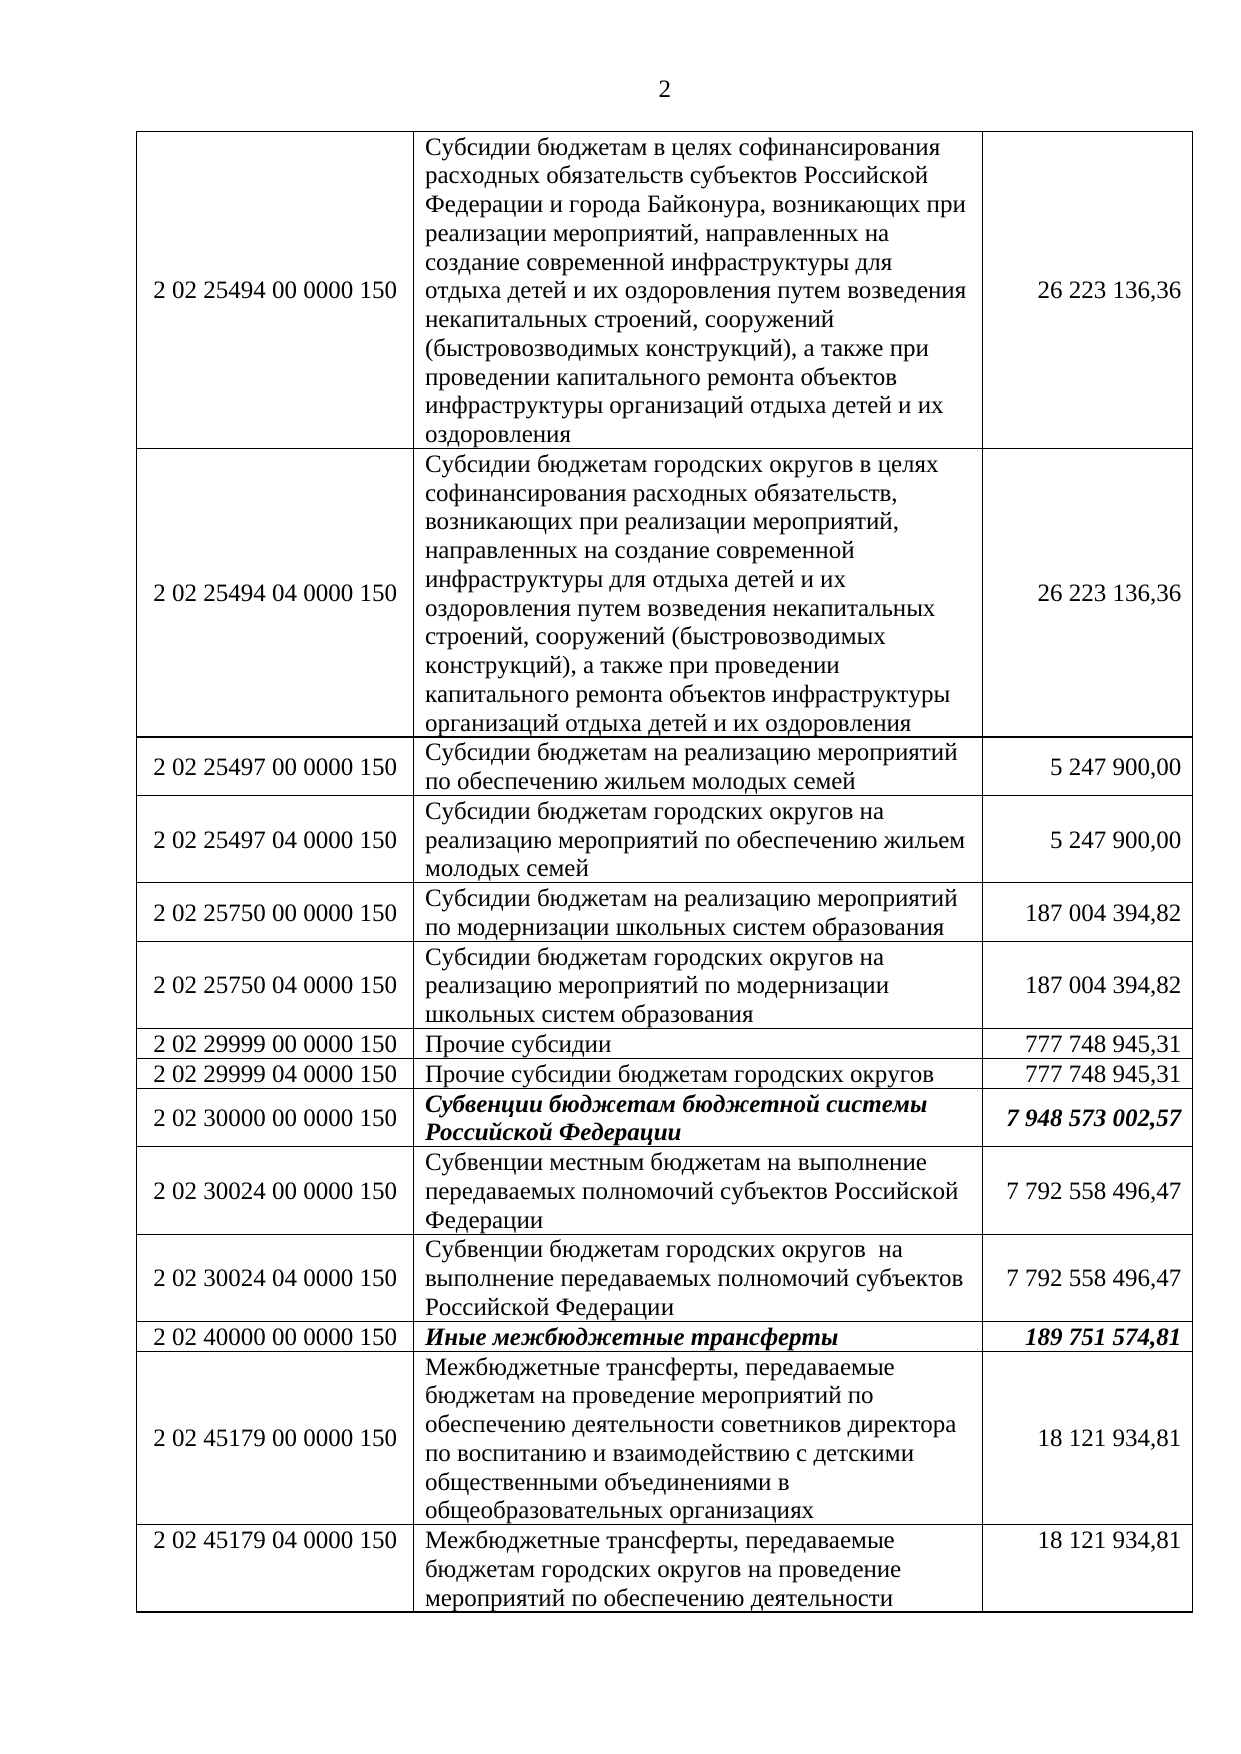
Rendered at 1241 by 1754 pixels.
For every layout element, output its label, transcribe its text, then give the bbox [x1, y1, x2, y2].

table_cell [137, 1525, 413, 1611]
table_cell 2 02 25497 04 0000 150 [137, 796, 413, 882]
table_cell Субвенции бюджетам бюджетной системы Российской Федерации [414, 1089, 982, 1146]
table_cell 2 02 30000 00 0000 150 [137, 1089, 413, 1146]
table_cell 2 02 29999 04 0000 150 [137, 1059, 413, 1088]
table_cell 5 247 900,00 [983, 738, 1192, 795]
table_cell Субсидии бюджетам городских округов на реализацию мероприятий по модернизации школьных систем образования [414, 942, 982, 1028]
table_cell Субвенции бюджетам городских округов на выполнение передаваемых полномочий субъектов Российской Федерации [414, 1235, 982, 1321]
table_cell 5 247 900,00 [983, 796, 1192, 882]
table_cell 777 748 945,31 [983, 1059, 1192, 1088]
table_cell 7 948 573 002,57 [983, 1089, 1192, 1146]
table_cell 2 02 25750 00 0000 150 [137, 883, 413, 941]
table_cell Иные межбюджетные трансферты [414, 1322, 982, 1351]
table_cell 26 223 136,36 [983, 132, 1192, 448]
table_cell 777 748 945,31 [983, 1029, 1192, 1058]
table_cell 2 02 29999 00 0000 150 [137, 1029, 413, 1058]
table_cell 187 004 394,82 [983, 883, 1192, 941]
table_cell 2 02 25494 04 0000 150 [137, 449, 413, 736]
table_cell Субсидии бюджетам в целях софинансирования расходных обязательств субъектов Российской Федерации и города Байконура, возникающих при реализации мероприятий, направленных на создание современной инфраструктуры для отдыха детей и их оздоровления путем возведения некапитальных строений, сооружений (быстровозводимых конструкций), а также при проведении капитального ремонта объектов инфраструктуры организаций отдыха детей и их оздоровления [414, 132, 982, 448]
table_cell 7 792 558 496,47 [983, 1235, 1192, 1321]
table_cell Субвенции местным бюджетам на выполнение передаваемых полномочий субъектов Российской Федерации [414, 1147, 982, 1233]
table_cell 2 02 45179 00 0000 150 [137, 1352, 413, 1524]
table_cell Субсидии бюджетам городских округов на реализацию мероприятий по обеспечению жильем молодых семей [414, 796, 982, 882]
table_cell Прочие субсидии [414, 1029, 982, 1058]
table_cell 26 223 136,36 [983, 449, 1192, 736]
table_cell 2 02 25750 04 0000 150 [137, 942, 413, 1028]
table_cell 2 02 25494 00 0000 150 [137, 132, 413, 448]
table_cell 189 751 574,81 [983, 1322, 1192, 1351]
table_cell 7 792 558 496,47 [983, 1147, 1192, 1233]
table_cell Прочие субсидии бюджетам городских округов [414, 1059, 982, 1088]
table_cell 2 02 25497 00 0000 150 [137, 738, 413, 795]
table_cell Субсидии бюджетам на реализацию мероприятий по модернизации школьных систем образования [414, 883, 982, 941]
table_cell 2 02 30024 00 0000 150 [137, 1147, 413, 1233]
table_cell Субсидии бюджетам на реализацию мероприятий по обеспечению жильем молодых семей [414, 738, 982, 795]
table_cell 18 121 934,81 [983, 1352, 1192, 1524]
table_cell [414, 1525, 982, 1611]
table_cell 18 121 934,81 [983, 1525, 1192, 1611]
table_cell Межбюджетные трансферты, передаваемые бюджетам на проведение мероприятий по обеспечению деятельности советников директора по воспитанию и взаимодействию с детскими общественными объединениями в общеобразовательных организациях [414, 1352, 982, 1524]
table_cell 2 02 30024 04 0000 150 [137, 1235, 413, 1321]
table_cell Субсидии бюджетам городских округов в целях софинансирования расходных обязательств, возникающих при реализации мероприятий, направленных на создание современной инфраструктуры для отдыха детей и их оздоровления путем возведения некапитальных строений, сооружений (быстровозводимых конструкций), а также при проведении капитального ремонта объектов инфраструктуры организаций отдыха детей и их оздоровления [414, 449, 982, 736]
table_cell 187 004 394,82 [983, 942, 1192, 1028]
table_cell 2 02 40000 00 0000 150 [137, 1322, 413, 1351]
